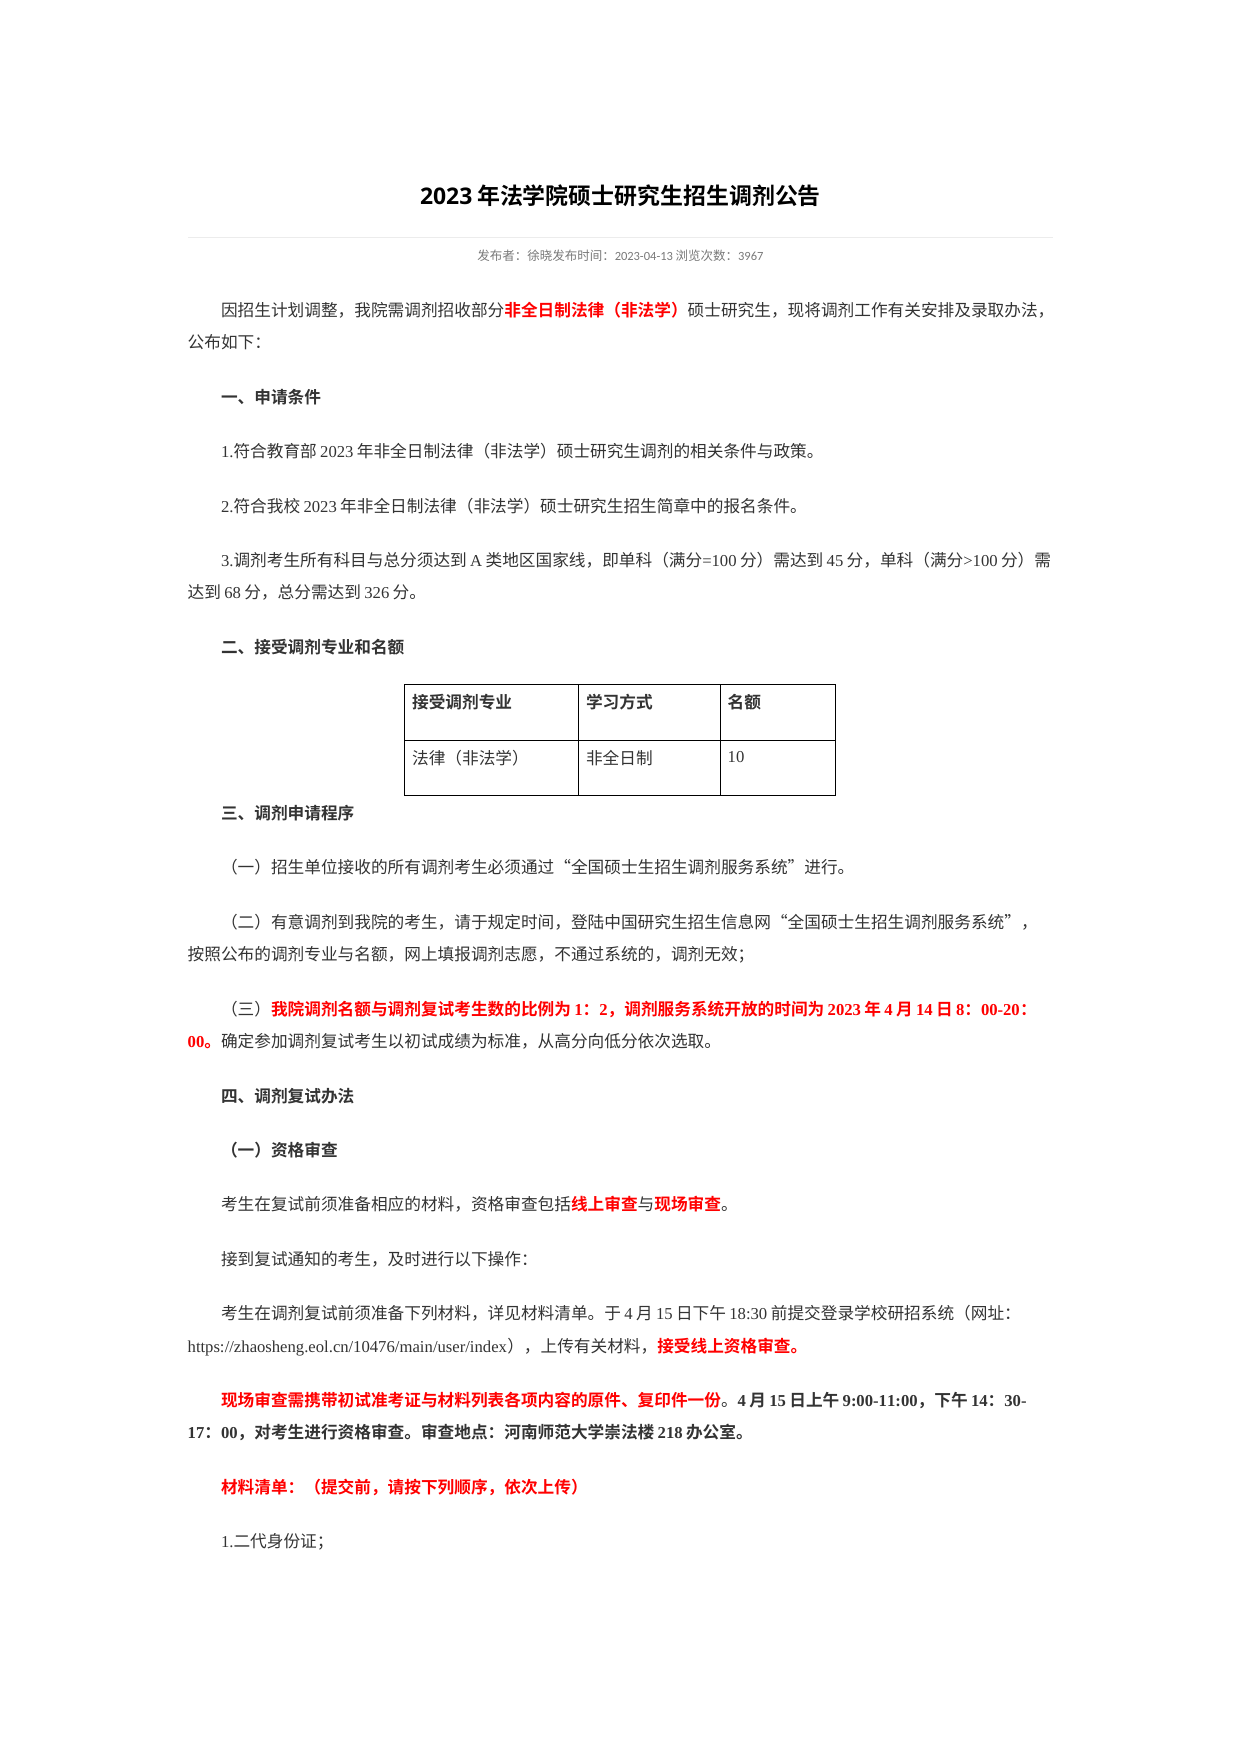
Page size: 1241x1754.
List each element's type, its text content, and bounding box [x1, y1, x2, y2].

text 一、申请条件 [187, 380, 1053, 412]
text 四、调剂复试办法 [187, 1078, 1053, 1111]
text 材料清单：（提交前，请按下列顺序，依次上传） [187, 1470, 1053, 1502]
text 考生在调剂复试前须准备下列材料，详见材料清单。于4月15日下午18:30前提交登录学校研招系统（网址：https://zhaosheng.eol.cn/10476/main/user/index），上传有关材料，接受线上资格审查。 [187, 1296, 1053, 1361]
text 现场审查需携带初试准考证与材料列表各项内容的原件、复印件一份。4月15日上午9:00-11:00，下午14：30-17：00，对考生进行资格审查。审查地点：河南师范大学崇法楼218办公室。 [187, 1383, 1053, 1448]
table_cell 法律（非法学） [405, 741, 578, 795]
table_cell 10 [721, 741, 835, 795]
text 2.符合我校2023年非全日制法律（非法学）硕士研究生招生简章中的报名条件。 [187, 488, 1053, 521]
text 因招生计划调整，我院需调剂招收部分非全日制法律（非法学）硕士研究生，现将调剂工作有关安排及录取办法，公布如下： [187, 293, 1053, 358]
table_cell 非全日制 [579, 741, 720, 795]
text 考生在复试前须准备相应的材料，资格审查包括线上审查与现场审查。 [187, 1187, 1053, 1220]
text （一）招生单位接收的所有调剂考生必须通过“全国硕士生招生调剂服务系统”进行。 [187, 850, 1053, 883]
text （一）资格审查 [187, 1133, 1053, 1165]
table_header 接受调剂专业 [405, 685, 578, 739]
text 三、调剂申请程序 [187, 796, 1053, 828]
table_header 学习方式 [579, 685, 720, 739]
text 二、接受调剂专业和名额 [187, 630, 1053, 662]
subtitle 2023年法学院硕士研究生招生调剂公告 [187, 162, 1053, 238]
text 1.符合教育部2023年非全日制法律（非法学）硕士研究生调剂的相关条件与政策。 [187, 434, 1053, 467]
text 3.调剂考生所有科目与总分须达到A类地区国家线，即单科（满分=100分）需达到45分，单科（满分>100分）需达到68分，总分需达到326分。 [187, 543, 1053, 608]
text 1.二代身份证； [187, 1524, 1053, 1557]
text 接到复试通知的考生，及时进行以下操作： [187, 1242, 1053, 1274]
text 发布者：徐晓发布时间：2023-04-13浏览次数：3967 [187, 238, 1053, 271]
text （二）有意调剂到我院的考生，请于规定时间，登陆中国研究生招生信息网“全国硕士生招生调剂服务系统”，按照公布的调剂专业与名额，网上填报调剂志愿，不通过系统的，调剂无效； [187, 905, 1053, 970]
text （三）我院调剂名额与调剂复试考生数的比例为1：2，调剂服务系统开放的时间为2023年4月14日8：00-20：00。确定参加调剂复试考生以初试成绩为标准，从高分向低分依次选取。 [187, 992, 1053, 1057]
table_header 名额 [721, 685, 835, 739]
